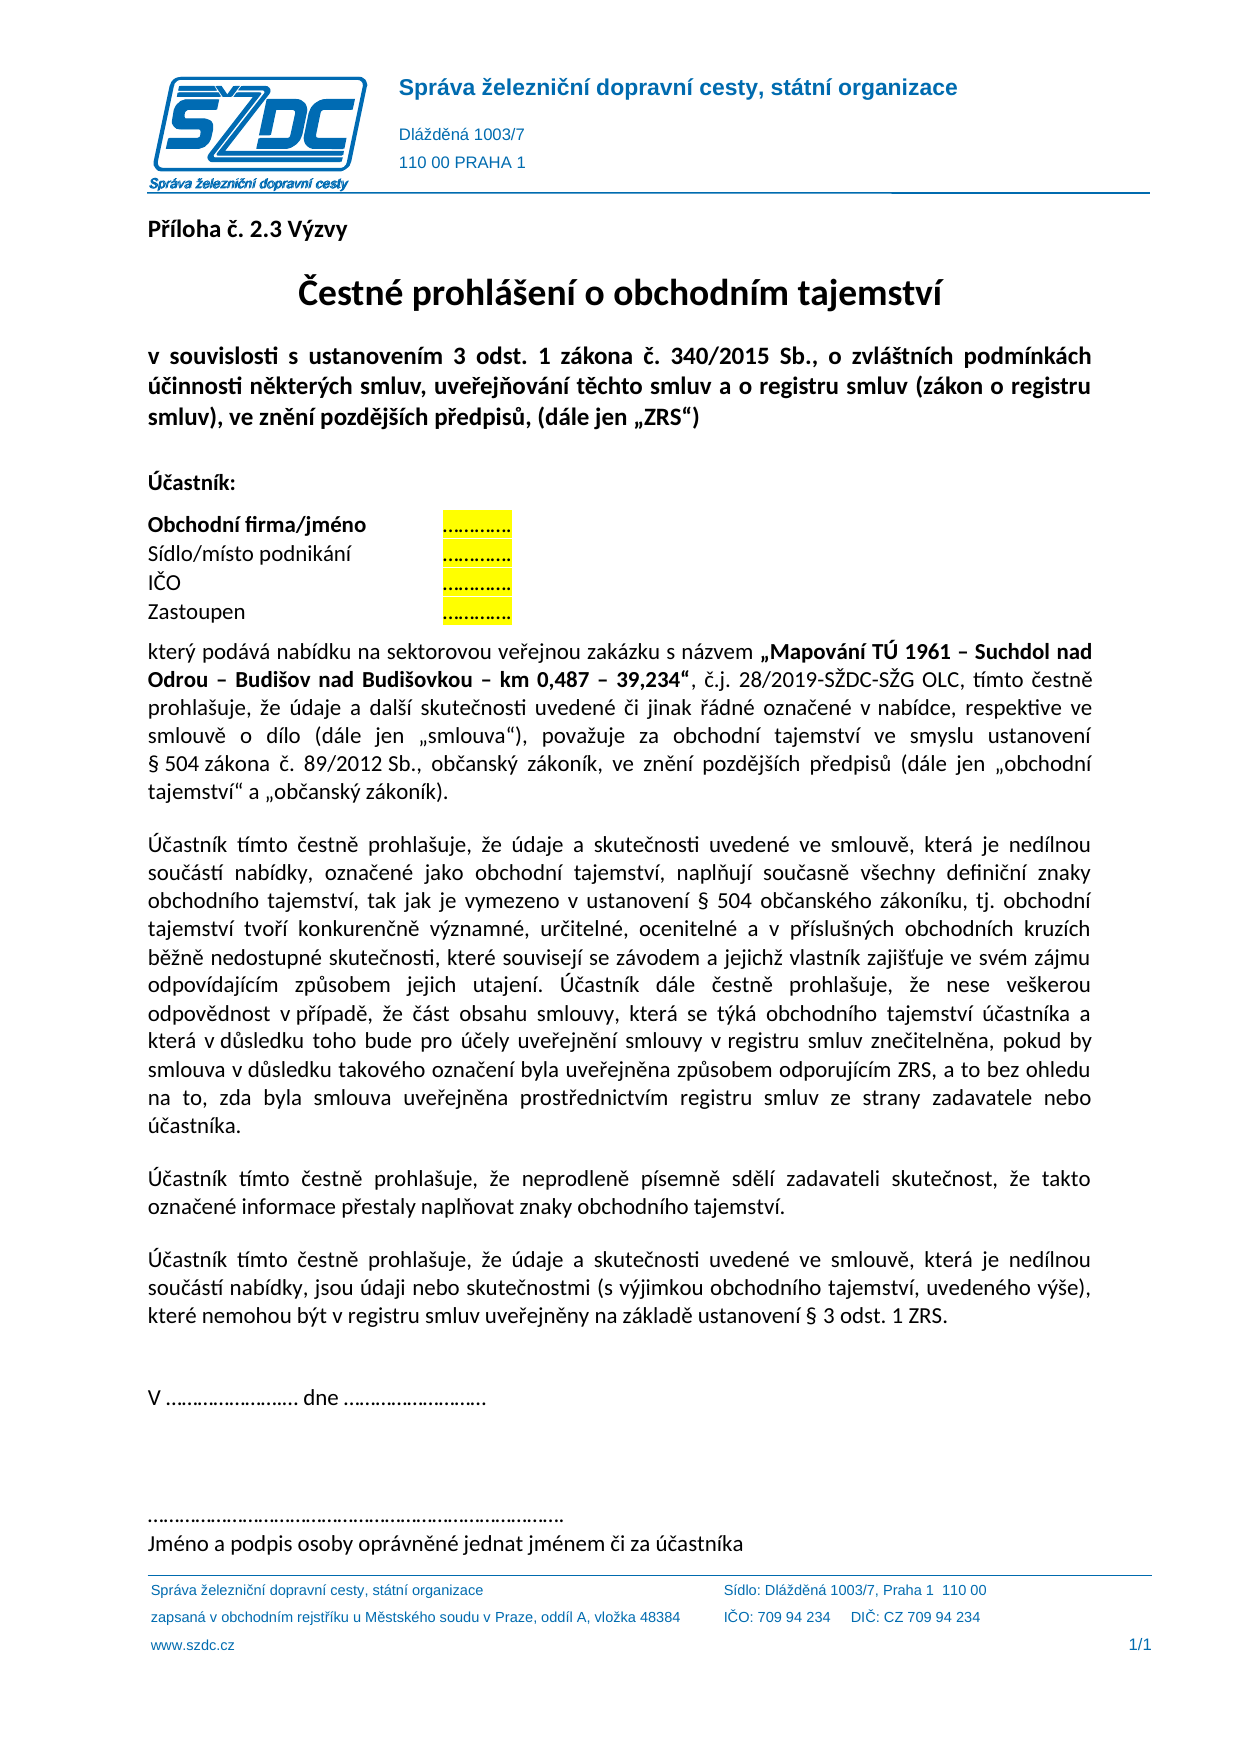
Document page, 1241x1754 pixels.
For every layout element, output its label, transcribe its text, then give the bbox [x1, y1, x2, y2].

text Účastník tímto čestně prohlašuje, že údaje a skutečnosti uvedené ve smlouvě, která je nedílnou součástí nabídky, označené jako obchodní tajemství, naplňují současně všechny definiční znaky obchodního tajemství, tak jak je vymezeno v ustanovení § 504 občanského zákoníku, tj. obchodní tajemství tvoří konkurenčně významné, určitelné, ocenitelné a v příslušných obchodních kruzích běžně nedostupné skutečnosti, které souvisejí se závodem a jejichž vlastník zajišťuje ve svém zájmu odpovídajícím způsobem jejich utajení. Účastník dále čestně prohlašuje, že nese veškerou odpovědnost v případě, že část obsahu smlouvy, která se týká obchodního tajemství účastníka a která v důsledku toho bude pro účely uveřejnění smlouvy v registru smluv znečitelněna, pokud by smlouva v důsledku takového označení byla uveřejněna způsobem odporujícím ZRS, a to bez ohledu na to, zda byla smlouva uveřejněna prostřednictvím registru smluv ze strany zadavatele nebo účastníka. [148, 831, 1093, 1139]
text Jméno a podpis osoby oprávněné jednat jménem či za účastníka [148, 1528, 1092, 1557]
text ……………………………………………………………………. [148, 1498, 1092, 1528]
text Obchodní firma/jméno …………. [148, 509, 1093, 538]
text Účastník: [148, 466, 1093, 497]
text v souvislosti s ustanovením 3 odst. 1 zákona č. 340/2015 Sb., o zvláštních podmínkách účinnosti některých smluv, uveřejňování těchto smluv a o registru smluv (zákon o registru smluv), ve znění pozdějších předpisů, (dále jen „ZRS“) [148, 340, 1093, 431]
text Příloha č. 2.3 Výzvy [148, 213, 1093, 244]
text Sídlo/místo podnikání …………. [148, 538, 1093, 567]
text V ………………….… dne ……………………… [148, 1382, 1092, 1411]
text Zastoupen …………. [148, 596, 1093, 625]
text Účastník tímto čestně prohlašuje, že neprodleně písemně sdělí zadavateli skutečnost, že takto označené informace přestaly naplňovat znaky obchodního tajemství. [148, 1164, 1093, 1220]
text Účastník tímto čestně prohlašuje, že údaje a skutečnosti uvedené ve smlouvě, která je nedílnou součástí nabídky, jsou údaji nebo skutečnostmi (s výjimkou obchodního tajemství, uvedeného výše), které nemohou být v registru smluv uveřejněny na základě ustanovení § 3 odst. 1 ZRS. [148, 1245, 1093, 1329]
title Čestné prohlášení o obchodním tajemství [148, 269, 1093, 315]
text IČO …………. [148, 567, 1093, 596]
text který podává nabídku na sektorovou veřejnou zakázku s názvem „Mapování TÚ 1961 – Suchdol nad Odrou – Budišov nad Budišovkou – km 0,487 – 39,234“, č.j. 28/2019-SŽDC-SŽG OLC, tímto čestně prohlašuje, že údaje a další skutečnosti uvedené či jinak řádné označené v nabídce, respektive ve smlouvě o dílo (dále jen „smlouva“), považuje za obchodní tajemství ve smyslu ustanovení § 504 zákona č. 89/2012 Sb., občanský zákoník, ve znění pozdějších předpisů (dále jen „obchodní tajemství“ a „občanský zákoník). [148, 637, 1093, 806]
